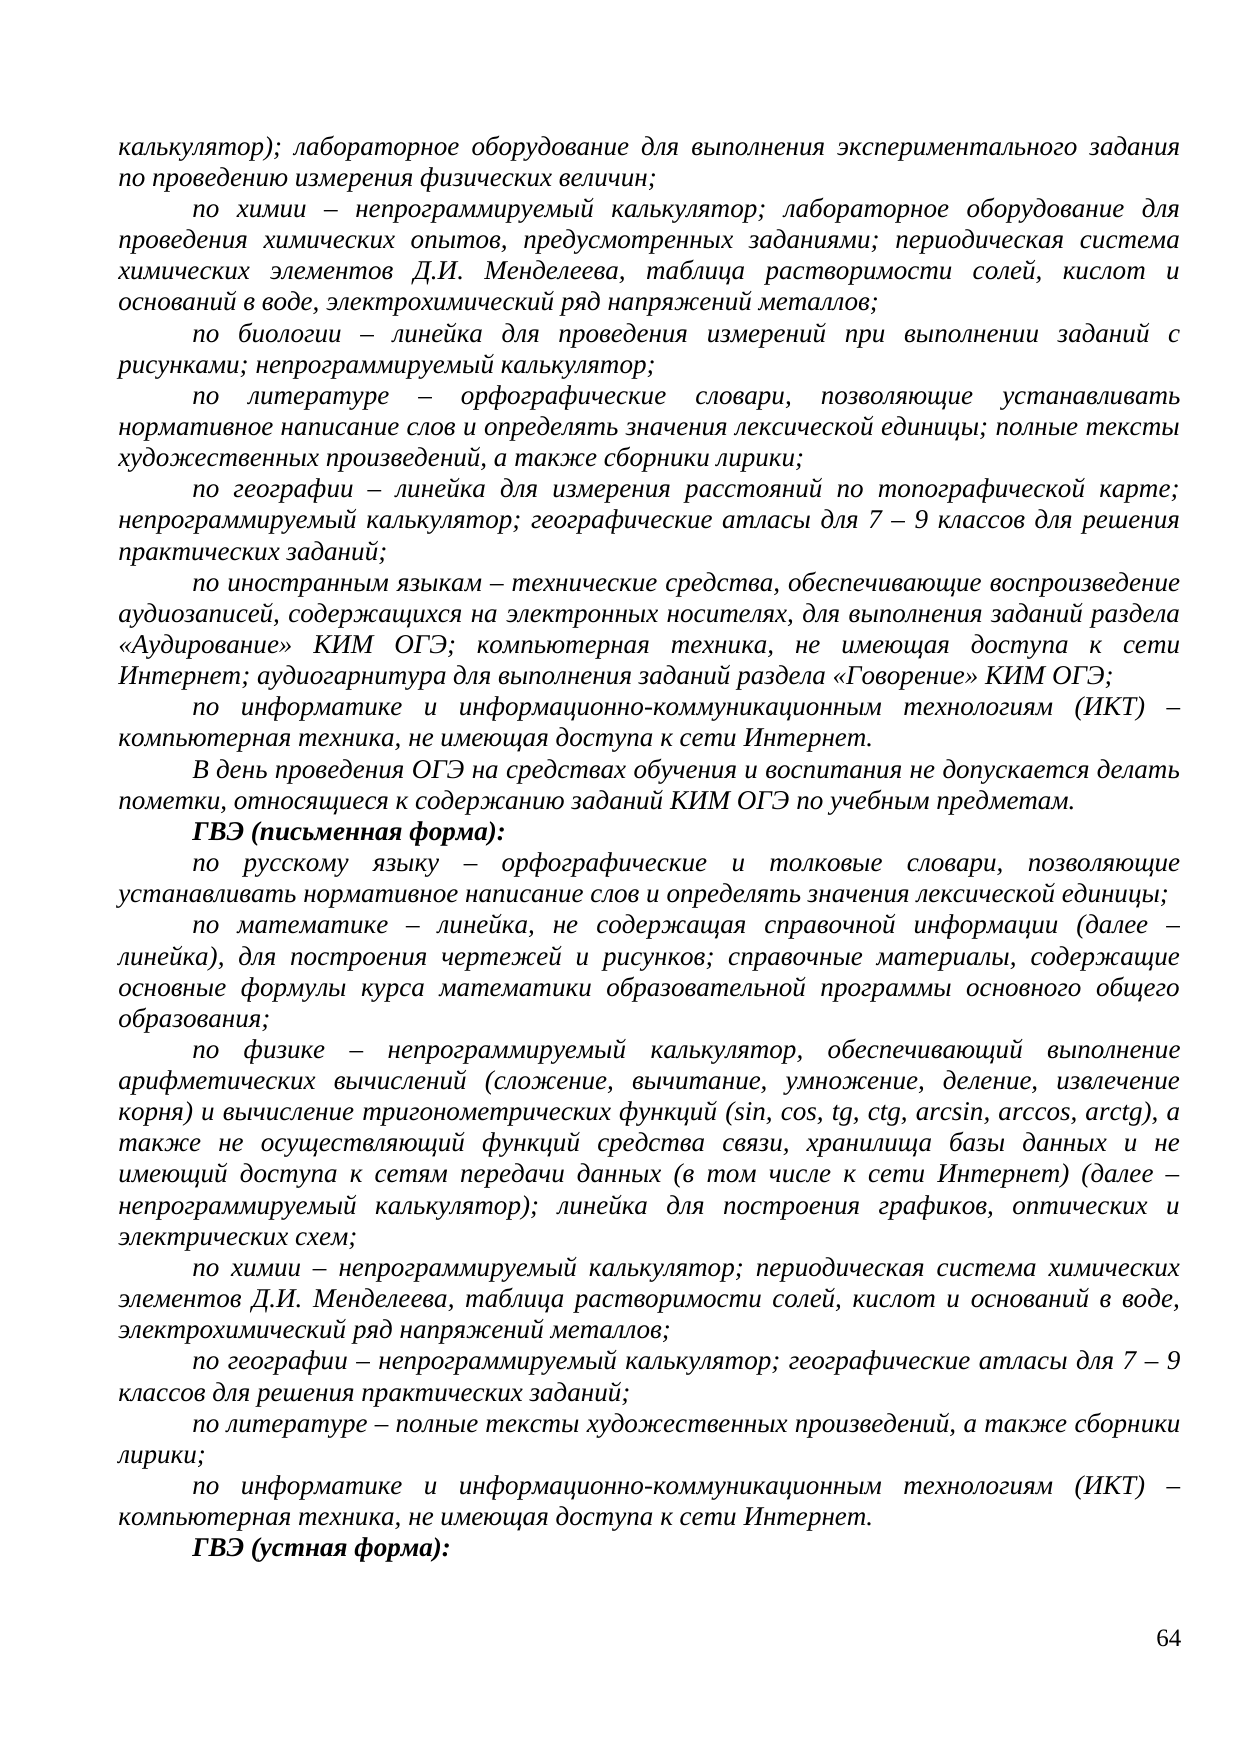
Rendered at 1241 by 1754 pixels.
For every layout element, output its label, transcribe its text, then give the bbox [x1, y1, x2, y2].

text по географии – линейка для измерения расстояний по топографической карте; непрограммируемый калькулятор; географические атласы для 7 – 9 классов для решения практических заданий; [118, 472, 1181, 566]
text по математике – линейка, не содержащая справочной информации (далее – линейка), для построения чертежей и рисунков; справочные материалы, содержащие основные формулы курса математики образовательной программы основного общего образования; [118, 908, 1181, 1033]
text по русскому языку – орфографические и толковые словари, позволяющие устанавливать нормативное написание слов и определять значения лексической единицы; [118, 846, 1181, 908]
text по информатике и информационно-коммуникационным технологиям (ИКТ) – компьютерная техника, не имеющая доступа к сети Интернет. [118, 1469, 1181, 1531]
text по географии – непрограммируемый калькулятор; географические атласы для 7 – 9 классов для решения практических заданий; [118, 1344, 1181, 1407]
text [118, 130, 1181, 192]
text по информатике и информационно-коммуникационным технологиям (ИКТ) – компьютерная техника, не имеющая доступа к сети Интернет. [118, 690, 1181, 753]
text ГВЭ (письменная форма): [118, 815, 1181, 846]
text по химии – непрограммируемый калькулятор; лабораторное оборудование для проведения химических опытов, предусмотренных заданиями; периодическая система химических элементов Д.И. Менделеева, таблица растворимости солей, кислот и оснований в воде, электрохимический ряд напряжений металлов; [118, 192, 1181, 317]
text ГВЭ (устная форма): [118, 1531, 1181, 1562]
text по биологии – линейка для проведения измерений при выполнении заданий с рисунками; непрограммируемый калькулятор; [118, 317, 1181, 379]
text В день проведения ОГЭ на средствах обучения и воспитания не допускается делать пометки, относящиеся к содержанию заданий КИМ ОГЭ по учебным предметам. [118, 753, 1181, 815]
text по физике – непрограммируемый калькулятор, обеспечивающий выполнение арифметических вычислений (сложение, вычитание, умножение, деление, извлечение корня) и вычисление тригонометрических функций (sin, cos, tg, ctg, arcsin, arccos, arctg), а также не осуществляющий функций средства связи, хранилища базы данных и не имеющий доступа к сетям передачи данных (в том числе к сети Интернет) (далее – непрограммируемый калькулятор); линейка для построения графиков, оптических и электрических схем; [118, 1033, 1181, 1251]
text по литературе – полные тексты художественных произведений, а также сборники лирики; [118, 1407, 1181, 1469]
text по литературе – орфографические словари, позволяющие устанавливать нормативное написание слов и определять значения лексической единицы; полные тексты художественных произведений, а также сборники лирики; [118, 379, 1181, 472]
text по иностранным языкам – технические средства, обеспечивающие воспроизведение аудиозаписей, содержащихся на электронных носителях, для выполнения заданий раздела «Аудирование» КИМ ОГЭ; компьютерная техника, не имеющая доступа к сети Интернет; аудиогарнитура для выполнения заданий раздела «Говорение» КИМ ОГЭ; [118, 566, 1181, 690]
